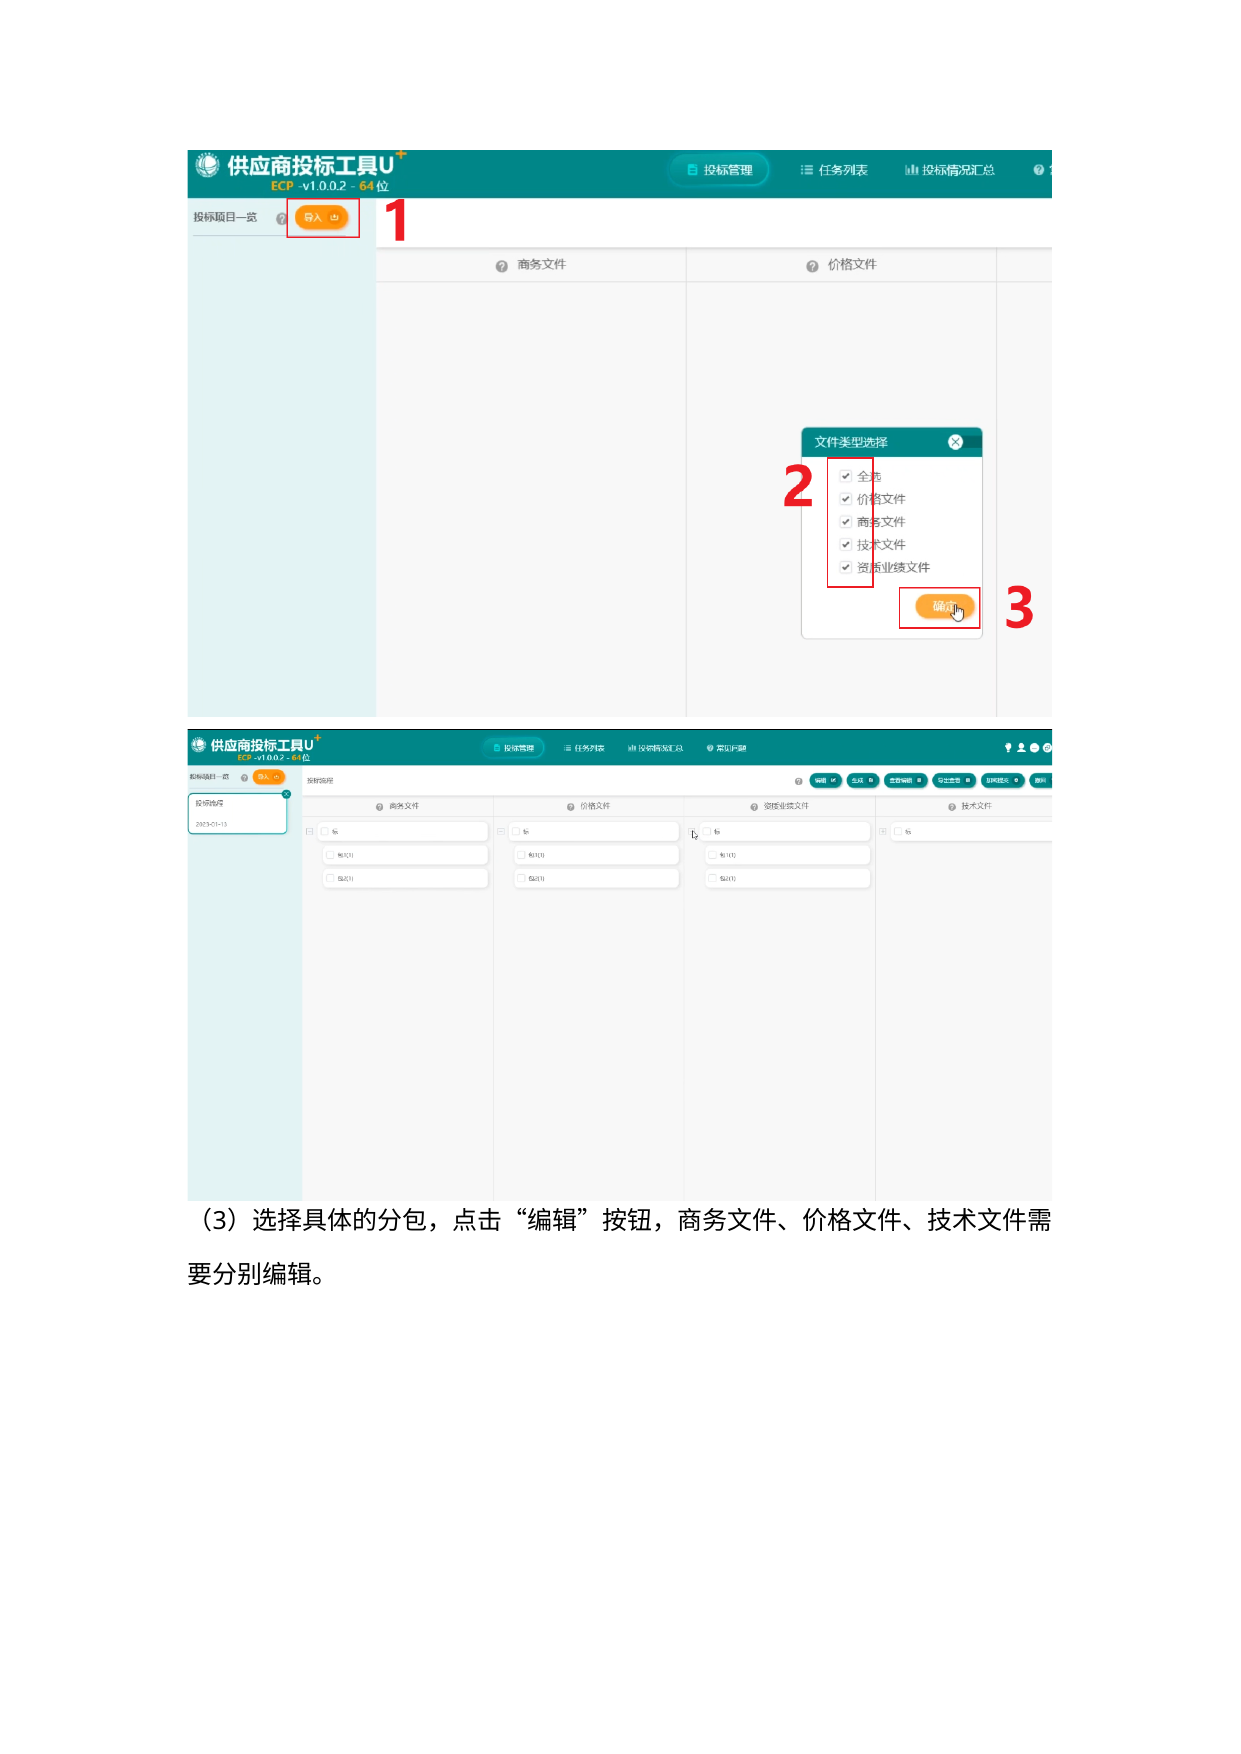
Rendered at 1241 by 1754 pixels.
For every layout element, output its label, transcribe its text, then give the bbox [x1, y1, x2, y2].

picture [187, 150, 1052, 717]
picture [187, 729, 1053, 1201]
list 选择具体的分包，点击“编辑”按钮，商务文件、价格文件、技术文件需要分别编辑。 [187, 1201, 1053, 1291]
